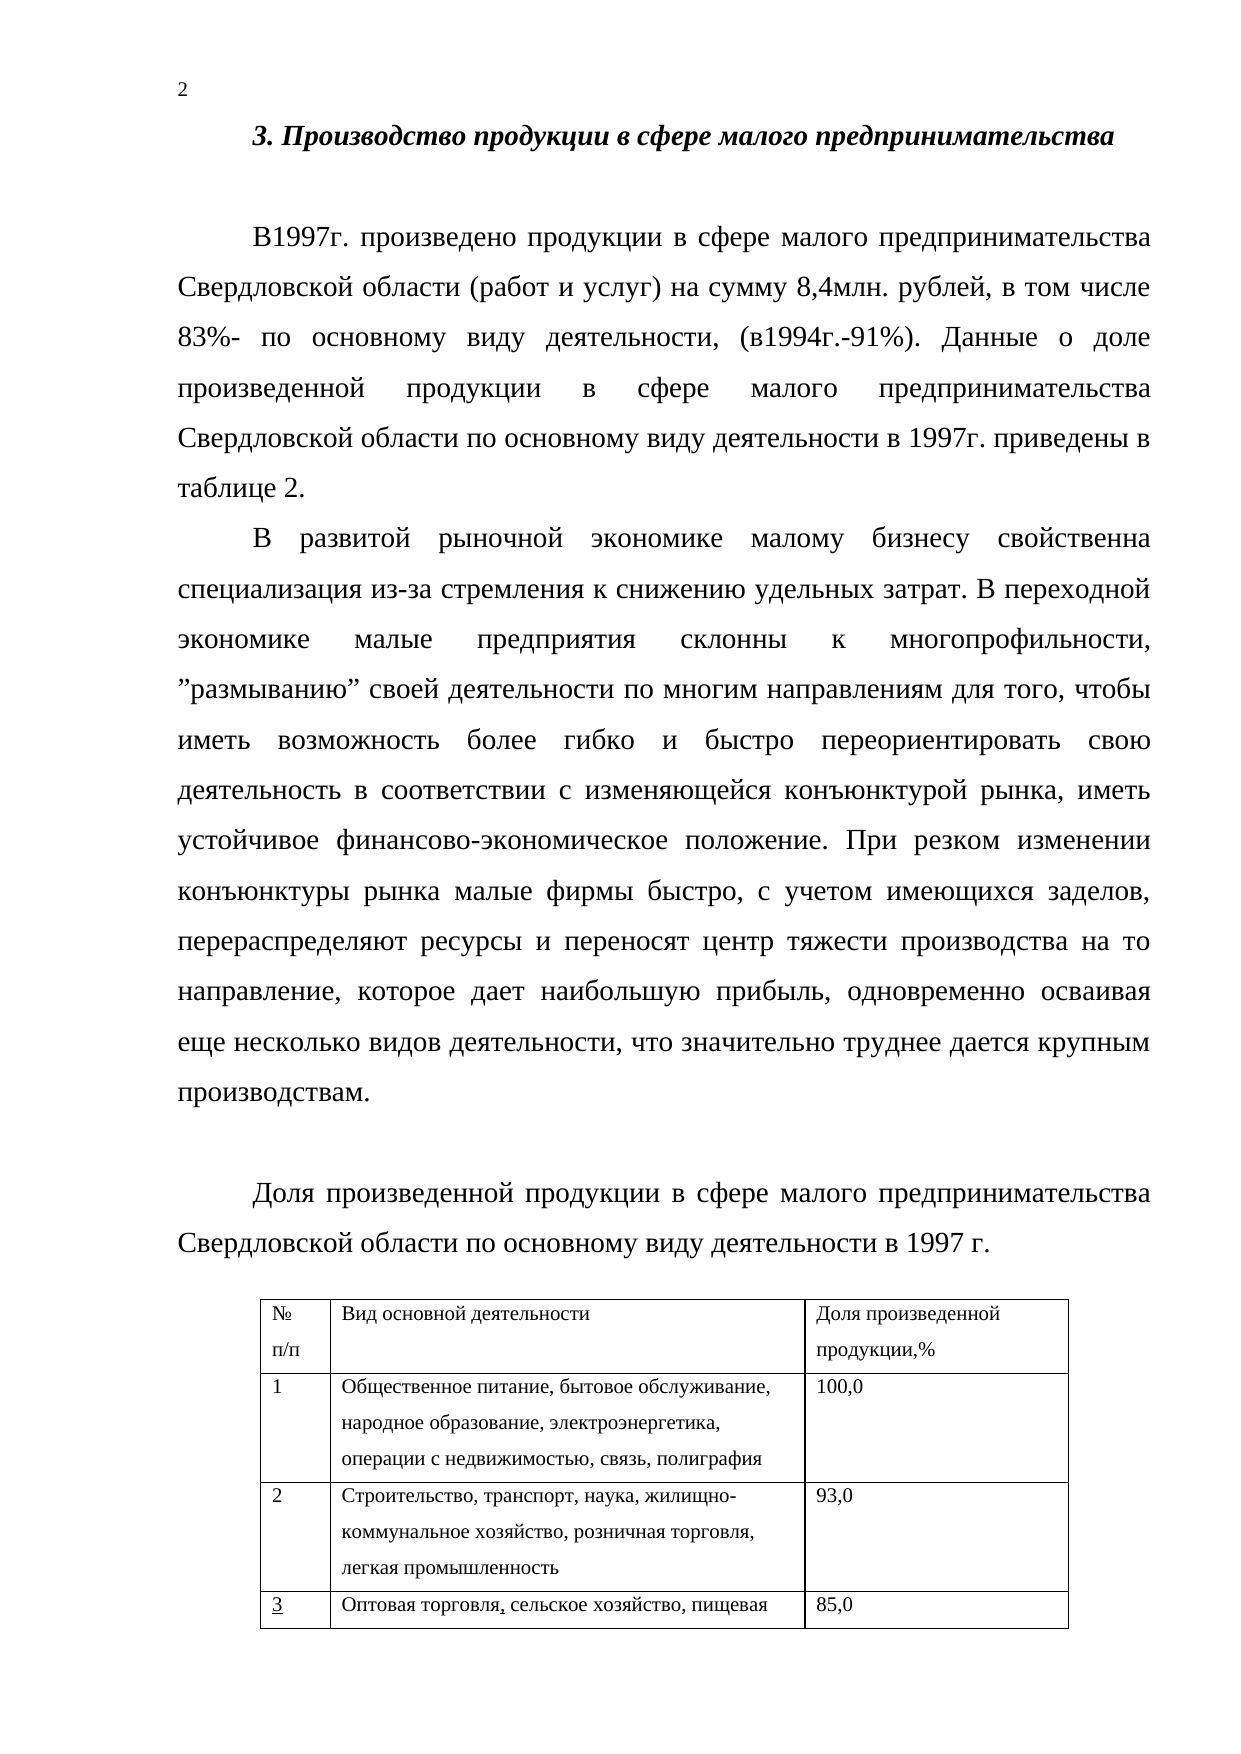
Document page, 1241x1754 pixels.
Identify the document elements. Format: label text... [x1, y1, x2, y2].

table_header Вид основной деятельности [331, 1300, 804, 1372]
table_cell 1 [261, 1374, 330, 1482]
text В1997г. произведено продукции в сфере малого предпринимательства Свердловской области (работ и услуг) на сумму 8,4млн. рублей, в том числе 83%- по основному виду деятельности, (в1994г.-91%). Данные о доле произведенной продукции в сфере малого предпринимательства Свердловской области по основному виду деятельности в 1997г. приведены в таблице 2. [177, 219, 1152, 504]
table_cell Строительство, транспорт, наука, жилищно-коммунальное хозяйство, розничная торговля, легкая промышленность [331, 1483, 804, 1591]
table_cell 3 [261, 1592, 330, 1628]
table_cell 93,0 [806, 1483, 1068, 1591]
text В развитой рыночной экономике малому бизнесу свойственна специализация из-за стремления к снижению удельных затрат. В переходной экономике малые предприятия склонны к многопрофильности, ”размыванию” своей деятельности по многим направлениям для того, чтобы иметь возможность более гибко и быстро переориентировать свою деятельность в соответствии с изменяющейся конъюнктурой рынка, иметь устойчивое финансово-экономическое положение. При резком изменении конъюнктуры рынка малые фирмы быстро, с учетом имеющихся заделов, перераспределяют ресурсы и переносят центр тяжести производства на то направление, которое дает наибольшую прибыль, одновременно осваивая еще несколько видов деятельности, что значительно труднее дается крупным производствам. [177, 521, 1152, 1108]
table_header Доля произведенной продукции,% [806, 1300, 1068, 1372]
table_cell Общественное питание, бытовое обслуживание, народное образование, электроэнергетика, операции с недвижимостью, связь, полиграфия [331, 1374, 804, 1482]
table_cell 85,0 [806, 1592, 1068, 1628]
table_header № п/п [261, 1300, 330, 1372]
subtitle Доля произведенной продукции в сфере малого предпринимательства Свердловской области по основному виду деятельности в 1997 г. [177, 1175, 1152, 1258]
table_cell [331, 1592, 804, 1628]
subtitle 3. Производство продукции в сфере малого предпринимательства [177, 118, 1152, 152]
table_cell 2 [261, 1483, 330, 1591]
table_cell 100,0 [806, 1374, 1068, 1482]
